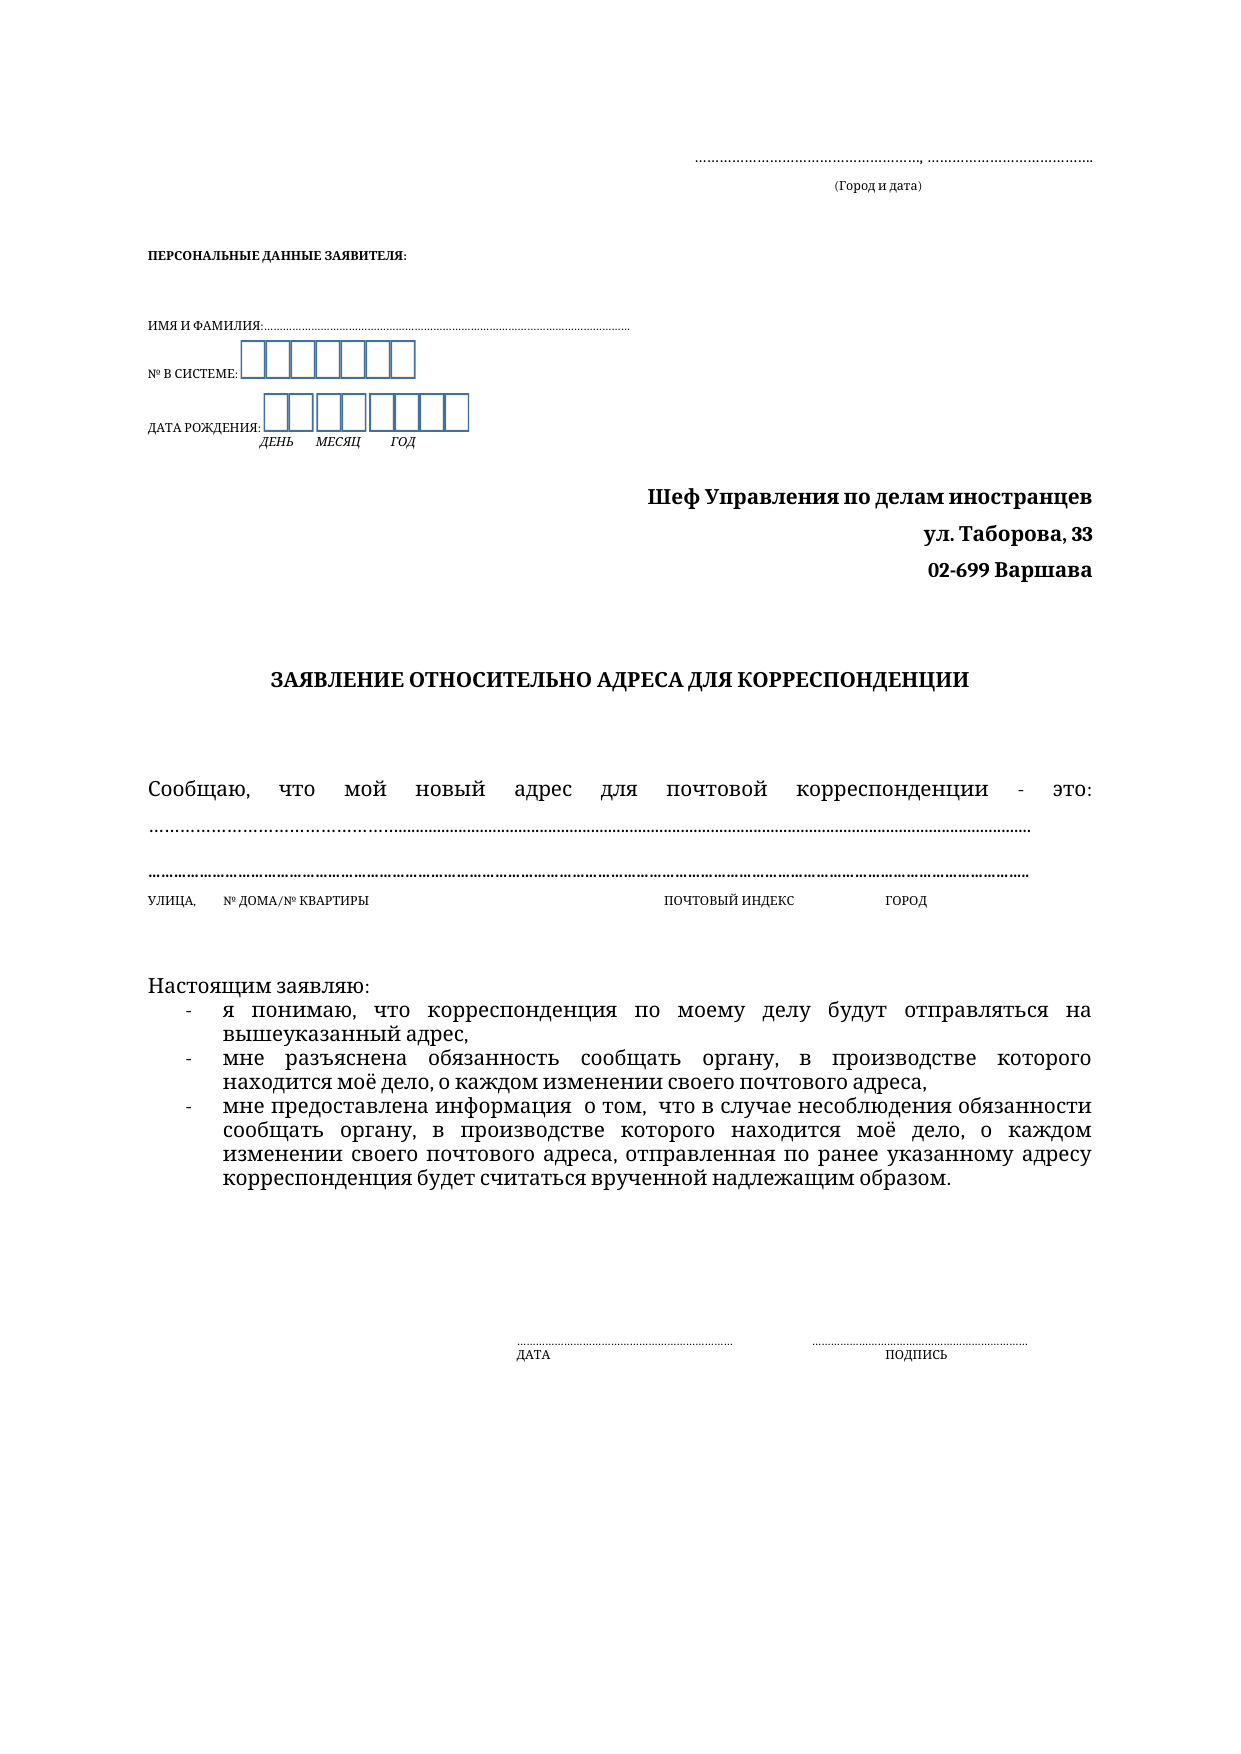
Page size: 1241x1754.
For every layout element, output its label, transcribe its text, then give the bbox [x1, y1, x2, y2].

text УЛИЦА, № ДОМА/№ КВАРТИРЫ ПОЧТОВЫЙ ИНДЕКС ГОРОД [148, 894, 1093, 908]
list мне разъяснена обязанность сообщать органу, в производстве которого находится моё дело, о каждом изменении своего почтового адреса, [185, 1047, 1093, 1095]
text ул. Таборова, 33 [148, 522, 1093, 546]
picture [316, 393, 367, 432]
text ПЕРСОНАЛЬНЫЕ ДАННЫЕ ЗАЯВИТЕЛЯ: [148, 249, 1093, 264]
picture [263, 393, 314, 432]
text № В СИСТЕМЕ: [148, 340, 1093, 381]
text Шеф Управления по делам иностранцев [148, 486, 1093, 510]
text ИМЯ И ФАМИЛИЯ:……………………………………………………………………………………………………… [148, 319, 1093, 333]
text ………………………………………………, …………………………………. [148, 148, 1093, 167]
text ДАТА ПОДПИСЬ [443, 1348, 1093, 1362]
text ДЕНЬ МЕСЯЦ ГОД [148, 435, 1093, 449]
text ЗАЯВЛЕНИЕ ОТНОСИТЕЛЬНО АДРЕСА ДЛЯ КОРРЕСПОНДЕНЦИИ [148, 668, 1093, 692]
text …………………………………………………………………………………………………………………………………………………………………………………….. [148, 862, 1093, 881]
text 02-699 Варшава [148, 559, 1093, 583]
list я понимаю, что корреспонденция по моему делу будут отправляться на вышеуказанный адрес, [185, 999, 1093, 1047]
text (Город и дата) [590, 179, 1093, 194]
list Настоящим заявляю: [148, 975, 1093, 999]
picture [240, 340, 416, 379]
text …………………………………………………………… …………………………………………………………… [443, 1334, 1093, 1348]
picture [369, 393, 470, 432]
text Сообщаю, что мой новый адрес для почтовой корреспонденции - это: ………………………………………….................................................................................................................................................... [148, 778, 1093, 837]
text ДАТА РОЖДЕНИЯ: [148, 394, 1093, 435]
list мне предоставлена информация о том, что в случае несоблюдения обязанности сообщать органу, в производстве которого находится моё дело, о каждом изменении своего почтового адреса, отправленная по ранее указанному адресу корреспонденция будет считаться врученной надлежащим образом. [185, 1095, 1093, 1191]
